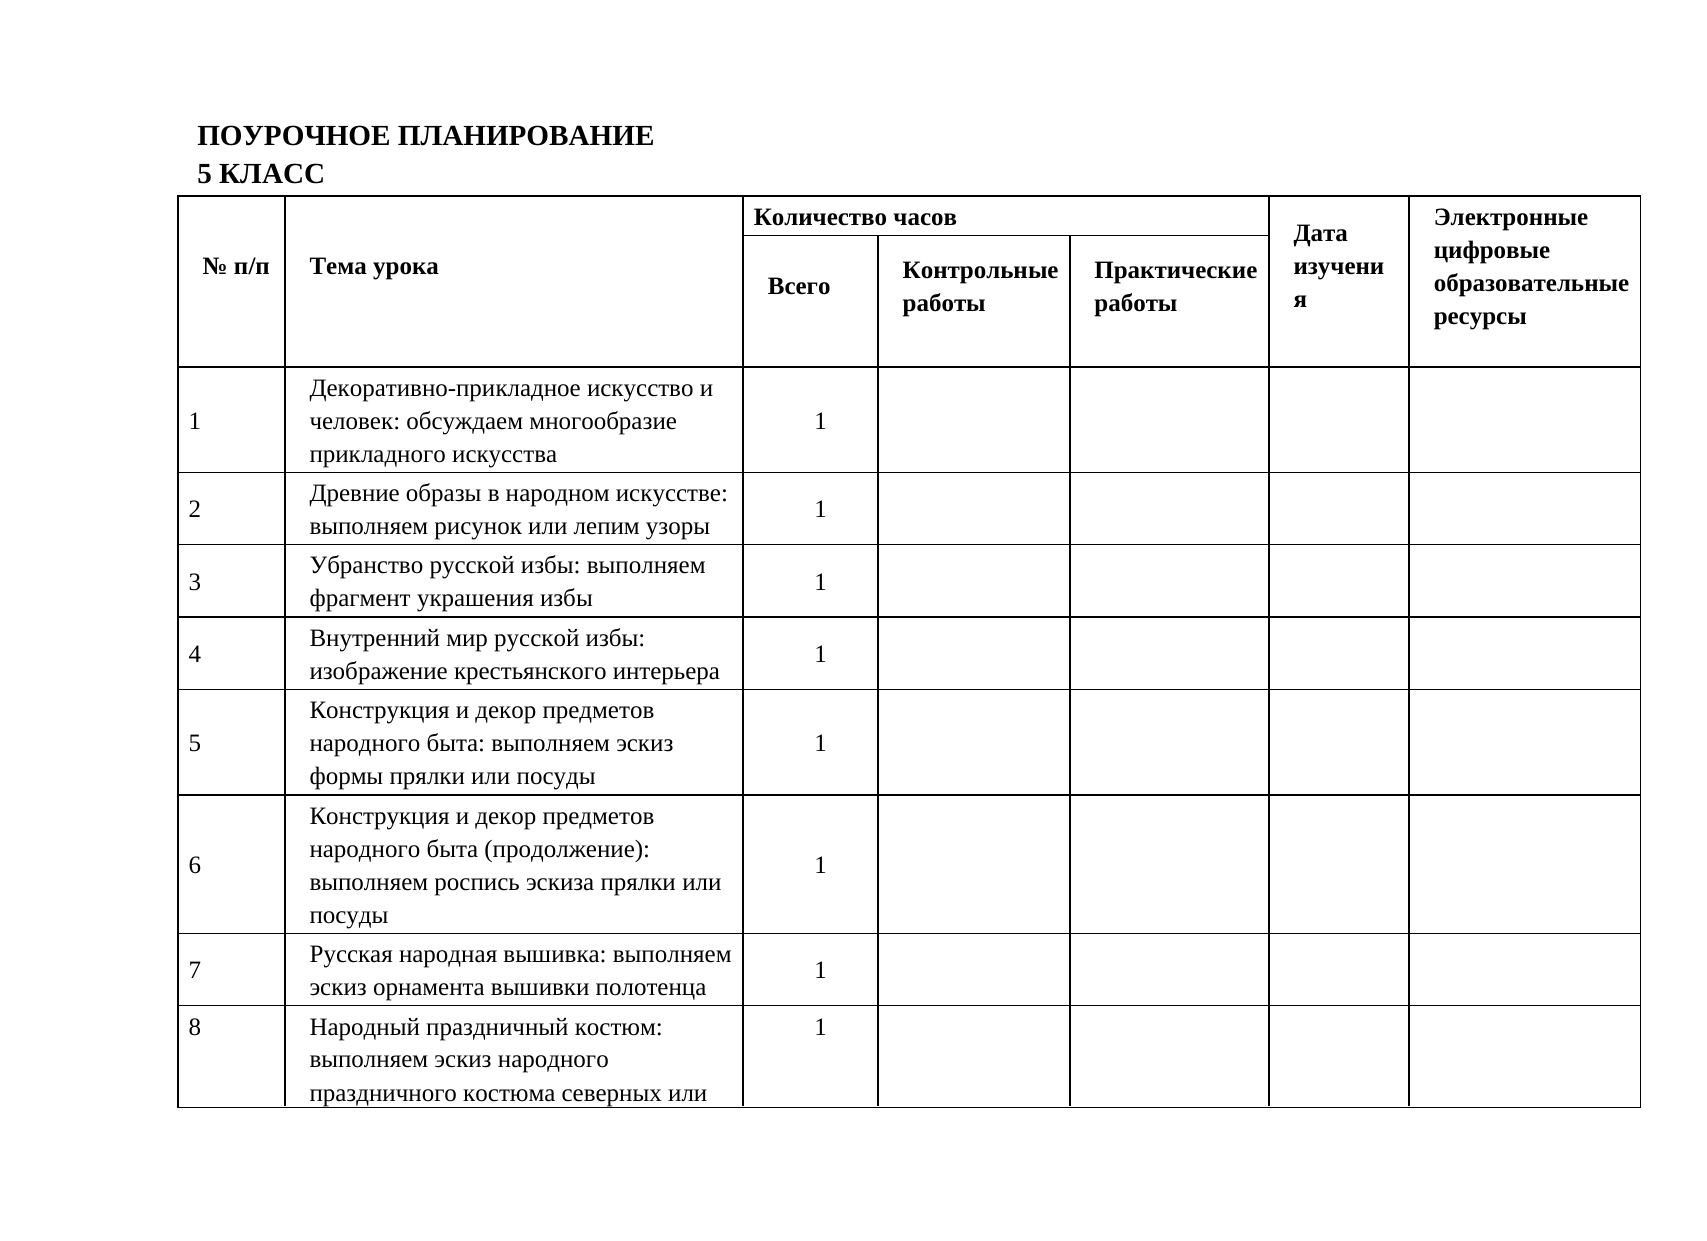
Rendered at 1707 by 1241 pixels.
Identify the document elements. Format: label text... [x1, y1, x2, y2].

table_cell 1 [744, 690, 877, 794]
table_header Дата изучения [1270, 197, 1408, 366]
table_cell [879, 1006, 1069, 1106]
table_cell [1270, 368, 1408, 471]
table_cell Контрольные работы [879, 236, 1069, 366]
table_cell [1410, 545, 1640, 616]
table_header Тема урока [286, 197, 742, 366]
table_header Электронные цифровые образовательные ресурсы [1410, 197, 1640, 366]
text 5 КЛАСС [190, 157, 1618, 190]
table_cell [1410, 368, 1640, 471]
table_cell 4 [179, 618, 284, 688]
table_cell [879, 368, 1069, 471]
table_cell 5 [179, 690, 284, 794]
table_cell [1071, 690, 1268, 794]
table_cell [1270, 690, 1408, 794]
table_cell Конструкция и декор предметов народного быта (продолжение): выполняем роспись эскиза прялки или посуды [286, 796, 742, 932]
table_cell [1270, 934, 1408, 1005]
table_cell [1410, 618, 1640, 688]
table_cell [1410, 473, 1640, 544]
table_cell Древние образы в народном искусстве: выполняем рисунок или лепим узоры [286, 473, 742, 544]
table_cell [1071, 796, 1268, 932]
table_cell Всего [744, 236, 877, 366]
table_cell [1071, 473, 1268, 544]
table_cell Внутренний мир русской избы: изображение крестьянского интерьера [286, 618, 742, 688]
table_cell [879, 934, 1069, 1005]
table_cell Русская народная вышивка: выполняем эскиз орнамента вышивки полотенца [286, 934, 742, 1005]
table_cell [286, 1006, 742, 1106]
table_cell [1071, 618, 1268, 688]
table_cell [1270, 618, 1408, 688]
table_cell 8 [179, 1006, 284, 1106]
table_cell [879, 545, 1069, 616]
table_cell 3 [179, 545, 284, 616]
table_cell [1270, 796, 1408, 932]
table_cell [1071, 934, 1268, 1005]
table_cell [1270, 545, 1408, 616]
table_cell 1 [744, 618, 877, 688]
table_cell 1 [179, 368, 284, 471]
table_cell [1071, 368, 1268, 471]
table_cell Практические работы [1071, 236, 1268, 366]
table_cell [1410, 690, 1640, 794]
table_header Количество часов [744, 197, 1268, 234]
table_cell [879, 473, 1069, 544]
table_header № п/п [179, 197, 284, 366]
text ПОУРОЧНОЕ ПЛАНИРОВАНИЕ [190, 118, 1618, 152]
table_cell 6 [179, 796, 284, 932]
table_cell [1270, 1006, 1408, 1106]
table_cell 2 [179, 473, 284, 544]
table_cell 7 [179, 934, 284, 1005]
table_cell [1071, 545, 1268, 616]
table_cell 1 [744, 796, 877, 932]
table_cell Убранство русской избы: выполняем фрагмент украшения избы [286, 545, 742, 616]
table_cell [879, 690, 1069, 794]
table_cell [1410, 796, 1640, 932]
table_cell [879, 796, 1069, 932]
table_cell Конструкция и декор предметов народного быта: выполняем эскиз формы прялки или посуды [286, 690, 742, 794]
table_cell 1 [744, 1006, 877, 1106]
table_cell [879, 618, 1069, 688]
table_cell Декоративно-прикладное искусство и человек: обсуждаем многообразие прикладного искусства [286, 368, 742, 471]
table_cell [1410, 934, 1640, 1005]
table_cell [1270, 473, 1408, 544]
table_cell 1 [744, 934, 877, 1005]
table_cell 1 [744, 368, 877, 471]
table_cell [1071, 1006, 1268, 1106]
table_cell 1 [744, 545, 877, 616]
table_cell [1410, 1006, 1640, 1106]
table_cell 1 [744, 473, 877, 544]
